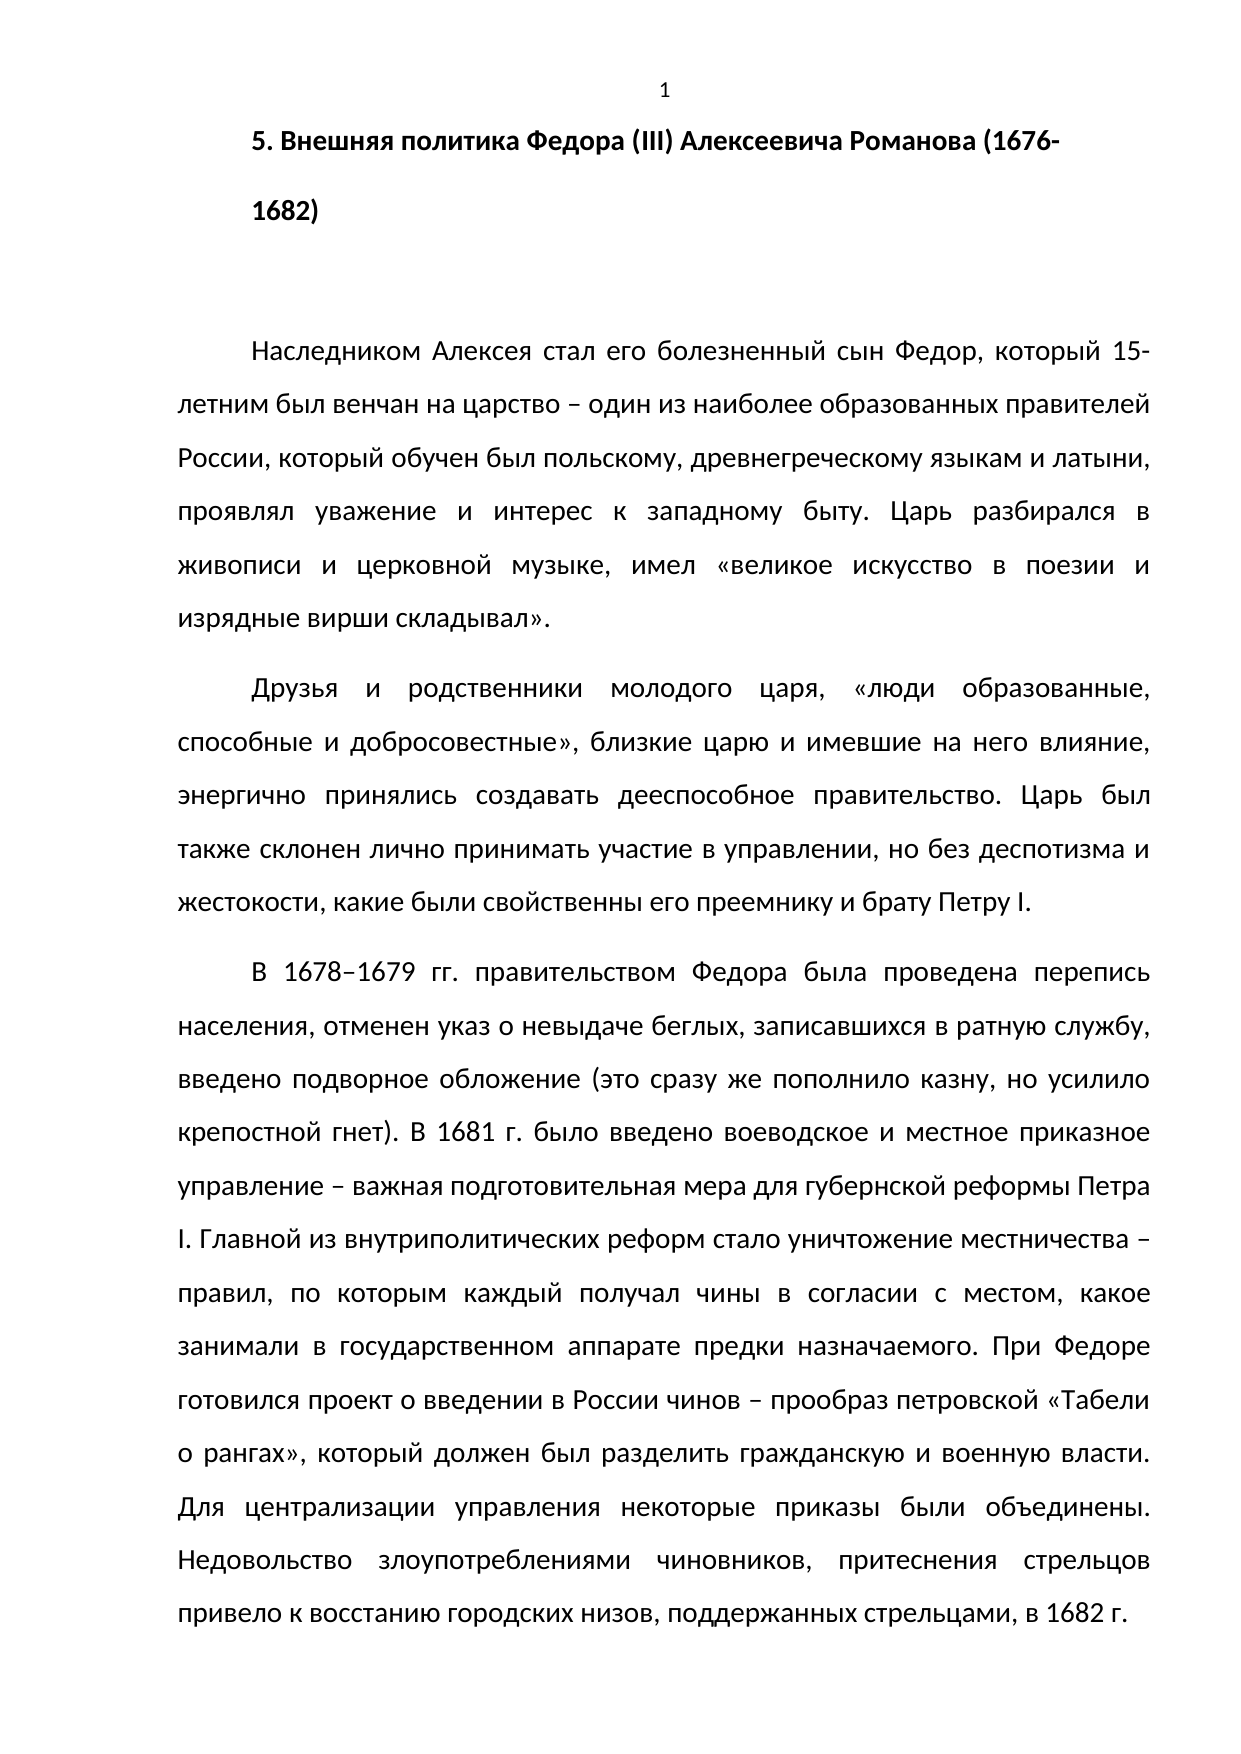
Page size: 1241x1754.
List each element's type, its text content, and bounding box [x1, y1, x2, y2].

text Друзья и родственники молодого царя, «люди образованные, способные и добросовестные», близкие царю и имевшие на него влияние, энергично принялись создавать дееспособное правительство. Царь был также склонен лично принимать участие в управлении, но без деспотизма и жестокости, какие были свойственны его преемнику и брату Петру I. [177, 669, 1152, 919]
text В 1678–1679 гг. правительством Федора была проведена перепись населения, отменен указ о невыдаче беглых, записавшихся в ратную службу, введено подворное обложение (это сразу же пополнило казну, но усилило крепостной гнет). В 1681 г. было введено воеводское и местное приказное управление – важная подготовительная мера для губернской реформы Петра I. Главной из внутриполитических реформ стало уничтожение местничества – правил, по которым каждый получал чины в согласии с местом, какое занимали в государственном аппарате предки назначаемого. При Федоре готовился проект о введении в России чинов – прообраз петровской «Табели о рангах», который должен был разделить гражданскую и военную власти. Для централизации управления некоторые приказы были объединены. Недовольство злоупотреблениями чиновников, притеснения стрельцов привело к восстанию городских низов, поддержанных стрельцами, в 1682 г. [177, 953, 1152, 1630]
text Наследником Алексея стал его болезненный сын Федор, который 15-летним был венчан на царство – один из наиболее образованных правителей России, который обучен был польскому, древнегреческому языкам и латыни, проявлял уважение и интерес к западному быту. Царь разбирался в живописи и церковной музыке, имел «великое искусство в поезии и изрядные вирши складывал». [177, 332, 1152, 635]
text 1682) [177, 192, 1152, 227]
text 5. Внешняя политика Федора (III) Алексеевича Романова (1676- [177, 122, 1152, 157]
